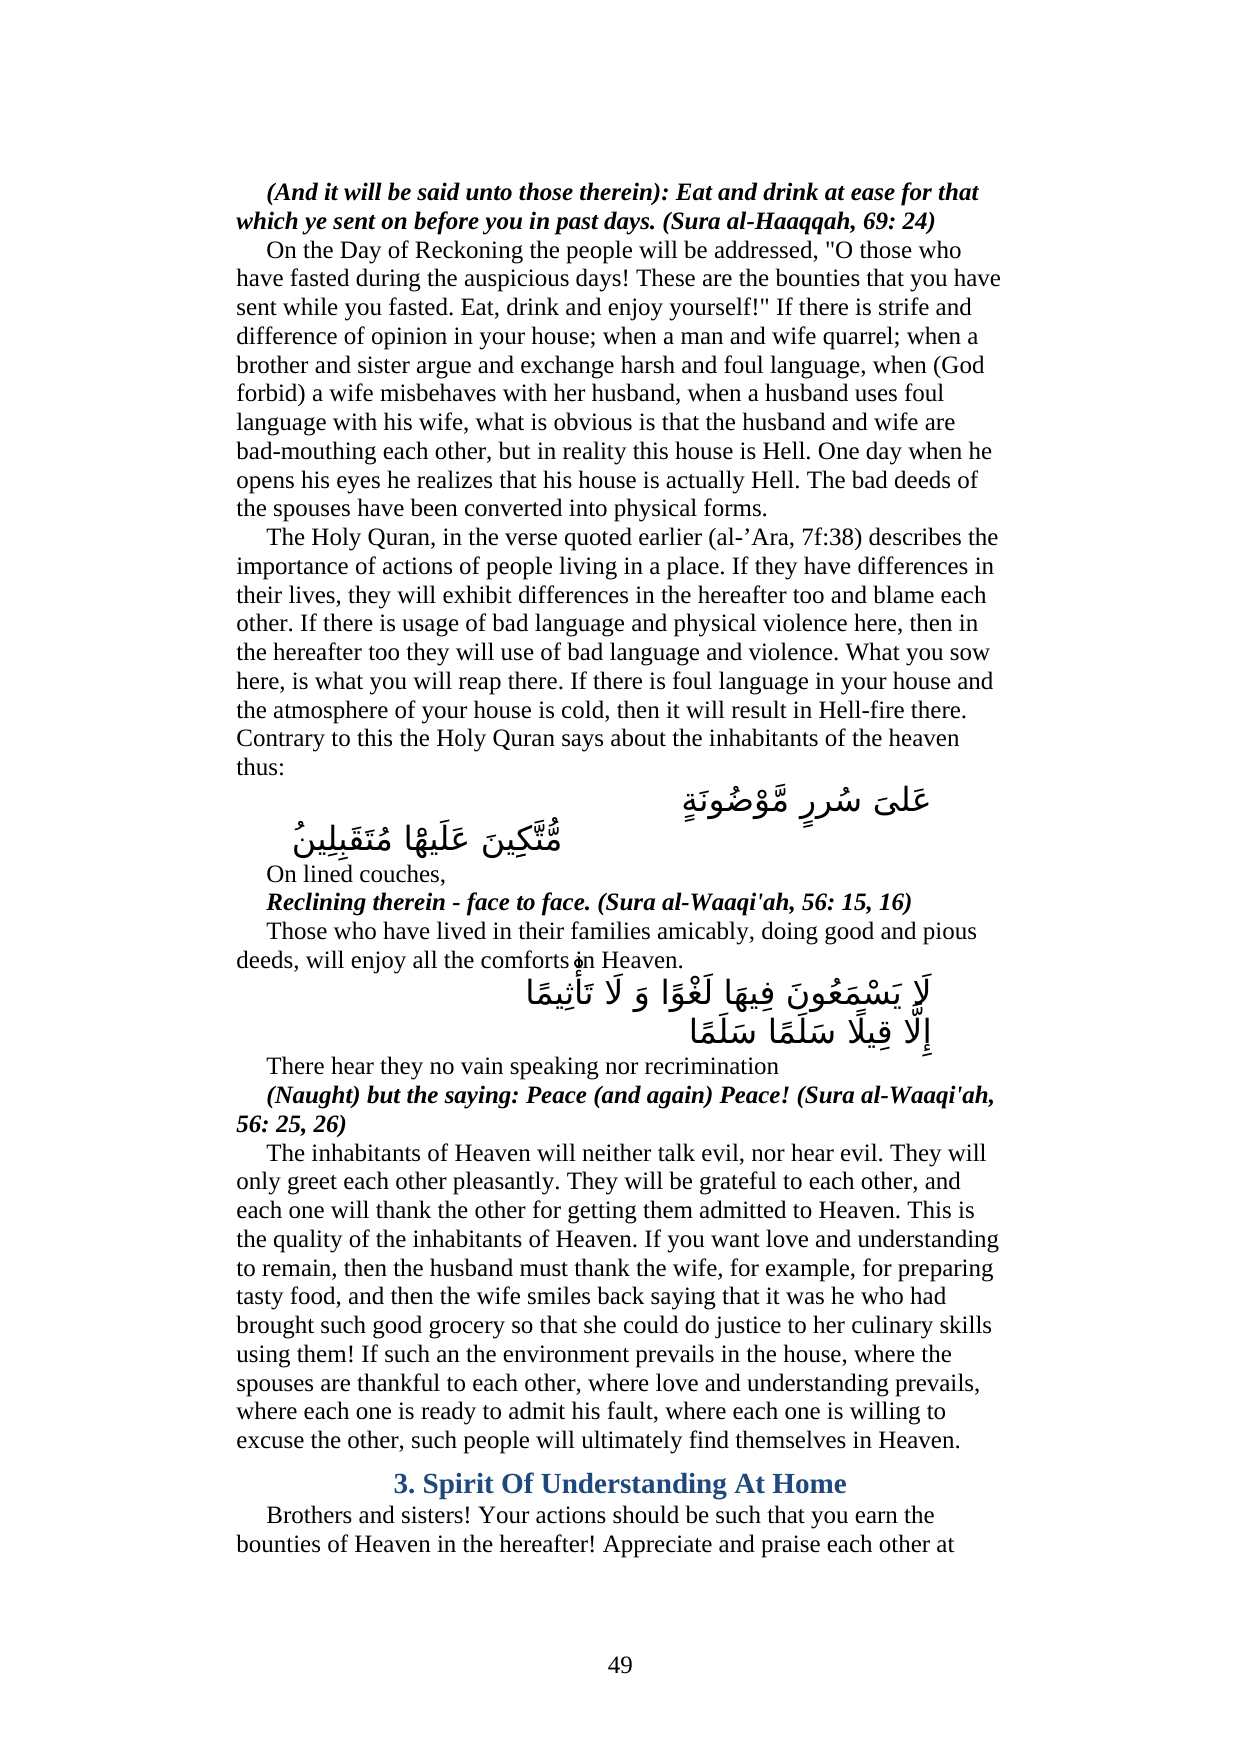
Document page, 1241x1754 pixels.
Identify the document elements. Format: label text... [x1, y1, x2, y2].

text ُمُّتَّكِِينَ عَلَيهَْا مُتَقَبِلِين‏ [236, 820, 1004, 859]
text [236, 1500, 1004, 1557]
text (Naught) but the saying: Peace (and again) Peace! (Sura al-Waaqi'ah, 56: 25, 26) [236, 1080, 1004, 1138]
subtitle 3. Spirit Of Understanding At Home [236, 1466, 1004, 1500]
text Reclining therein - face to face. (Sura al-Waaqi'ah, 56: 15, 16) [236, 887, 1004, 916]
text لَا يَسْمَعُونَ فِيهَا لَغْوًا وَ لَا تَأْثِيمًا [236, 974, 1004, 1012]
text On the Day of Reckoning the people will be addressed, "O those who have fasted during the auspicious days! These are the bounties that you have sent while you fasted. Eat, drink and enjoy yourself!" If there is strife and difference of opinion in your house; when a man and wife quarrel; when a brother and sister argue and exchange harsh and foul language, when (God forbid) a wife misbehaves with her husband, when a husband uses foul language with his wife, what is obvious is that the husband and wife are bad-mouthing each other, but in reality this house is Hell. One day when he opens his eyes he realizes that his house is actually Hell. The bad deeds of the spouses have been converted into physical forms. [236, 235, 1004, 522]
text On lined couches, [236, 859, 1004, 887]
text إِلَّا قِيلًا سَلَمًا سَلَمًا [236, 1012, 1004, 1051]
text The Holy Quran, in the verse quoted earlier (al-’Ara, 7f:38) describes the importance of actions of people living in a place. If they have differences in their lives, they will exhibit differences in the hereafter too and blame each other. If there is usage of bad language and physical violence here, then in the hereafter too they will use of bad language and violence. What you sow here, is what you will reap there. If there is foul language in your house and the atmosphere of your house is cold, then it will result in Hell-fire there. Contrary to this the Holy Quran says about the inhabitants of the heaven thus: [236, 522, 1004, 781]
text (And it will be said unto those therein): Eat and drink at ease for that which ye sent on before you in past days. (Sura al-Haaqqah, 69: 24) [236, 177, 1004, 235]
text عَلىَ‏ سُررٍ مَّوْضُونَةٍ [236, 781, 1004, 820]
text There hear they no vain speaking nor recrimination [236, 1051, 1004, 1080]
text The inhabitants of Heaven will neither talk evil, nor hear evil. They will only greet each other pleasantly. They will be grateful to each other, and each one will thank the other for getting them admitted to Heaven. This is the quality of the inhabitants of Heaven. If you want love and understanding to remain, then the husband must thank the wife, for example, for preparing tasty food, and then the wife smiles back saying that it was he who had brought such good grocery so that she could do justice to her culinary skills using them! If such an the environment prevails in the house, where the spouses are thankful to each other, where love and understanding prevails, where each one is ready to admit his fault, where each one is willing to excuse the other, such people will ultimately find themselves in Heaven. [236, 1138, 1004, 1454]
text Those who have lived in their families amicably, doing good and pious deeds, will enjoy all the comforts in Heaven. [236, 916, 1004, 974]
